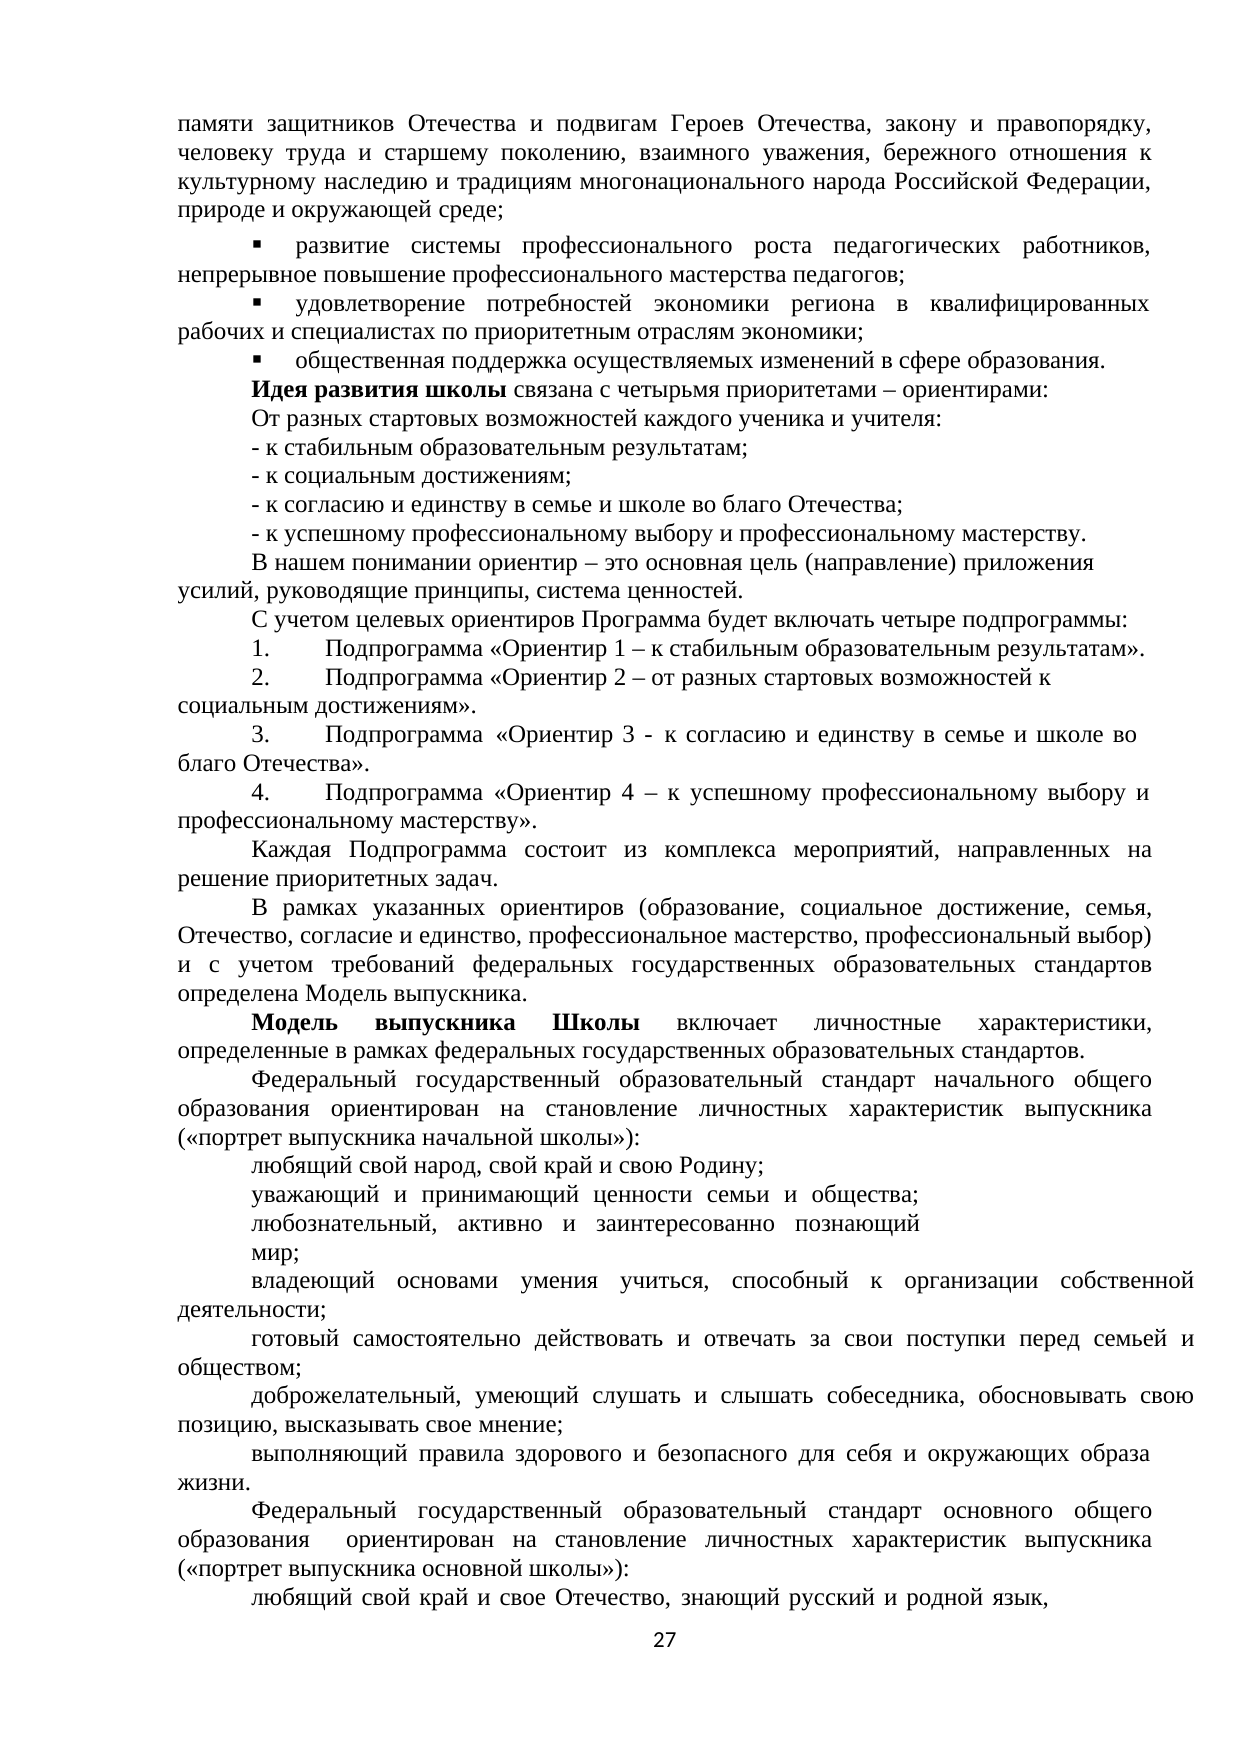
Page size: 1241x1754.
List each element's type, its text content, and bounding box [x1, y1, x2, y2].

text уважающий и принимающий ценности семьи и общества; любознательный, активно и заинтересованно познающий мир; [251, 1179, 920, 1265]
list Подпрограмма «Ориентир 3 - к согласию и единству в семье и школе во благо Отечества». [177, 719, 1152, 777]
text Федеральный государственный образовательный стандарт начального общего образования ориентирован на становление личностных характеристик выпускника («портрет выпускника начальной школы»): [177, 1064, 1152, 1150]
list к социальным достижениям; [251, 460, 1194, 489]
text владеющий основами умения учиться, способный к организации собственной деятельности; [177, 1265, 1194, 1323]
text жизни. [177, 1467, 1194, 1496]
text В рамках указанных ориентиров (образование, социальное достижение, семья, Отечество, согласие и единство, профессиональное мастерство, профессиональный выбор) и с учетом требований федеральных государственных образовательных стандартов определена Модель выпускника. [177, 892, 1152, 1007]
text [177, 1582, 1049, 1611]
text любящий свой народ, свой край и свою Родину; [251, 1150, 1194, 1179]
text Идея развития школы связана с четырьмя приоритетами – ориентирами: От разных стартовых возможностей каждого ученика и учителя: [251, 374, 1049, 432]
list к успешному профессиональному выбору и профессиональному мастерству. [251, 518, 1194, 547]
text Модель выпускника Школы включает личностные характеристики, определенные в рамках федеральных государственных образовательных стандартов. [177, 1007, 1152, 1064]
list к согласию и единству в семье и школе во благо Отечества; [251, 489, 1194, 518]
text доброжелательный, умеющий слушать и слышать собеседника, обосновывать свою позицию, высказывать свое мнение; [177, 1380, 1194, 1438]
text образования ориентирован на становление личностных характеристик выпускника («портрет выпускника основной школы»): [177, 1524, 1152, 1582]
text выполняющий правила здорового и безопасного для себя и окружающих образа [251, 1438, 1194, 1467]
list развитие системы профессионального роста педагогических работников, непрерывное повышение профессионального мастерства педагогов; [177, 230, 1151, 288]
list Подпрограмма «Ориентир 1 – к стабильным образовательным результатам». [251, 633, 1194, 662]
text В нашем понимании ориентир – это основная цель (направление) приложения усилий, руководящие принципы, система ценностей. [177, 547, 1152, 604]
text готовый самостоятельно действовать и отвечать за свои поступки перед семьей и обществом; [177, 1323, 1194, 1380]
list Подпрограмма «Ориентир 2 – от разных стартовых возможностей к социальным достижениям». [177, 662, 1152, 719]
list Подпрограмма «Ориентир 4 – к успешному профессиональному выбору и профессиональному мастерству». [177, 777, 1152, 834]
text Каждая Подпрограмма состоит из комплекса мероприятий, направленных на решение приоритетных задач. [177, 834, 1152, 892]
list удовлетворение потребностей экономики региона в квалифицированных рабочих и специалистах по приоритетным отраслям экономики; [177, 288, 1151, 345]
list к стабильным образовательным результатам; [251, 432, 1194, 460]
text Федеральный государственный образовательный стандарт основного общего [251, 1496, 1194, 1524]
text С учетом целевых ориентиров Программа будет включать четыре подпрограммы: [251, 604, 1194, 633]
list общественная поддержка осуществляемых изменений в сфере образования. [251, 345, 1194, 374]
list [177, 108, 1152, 223]
